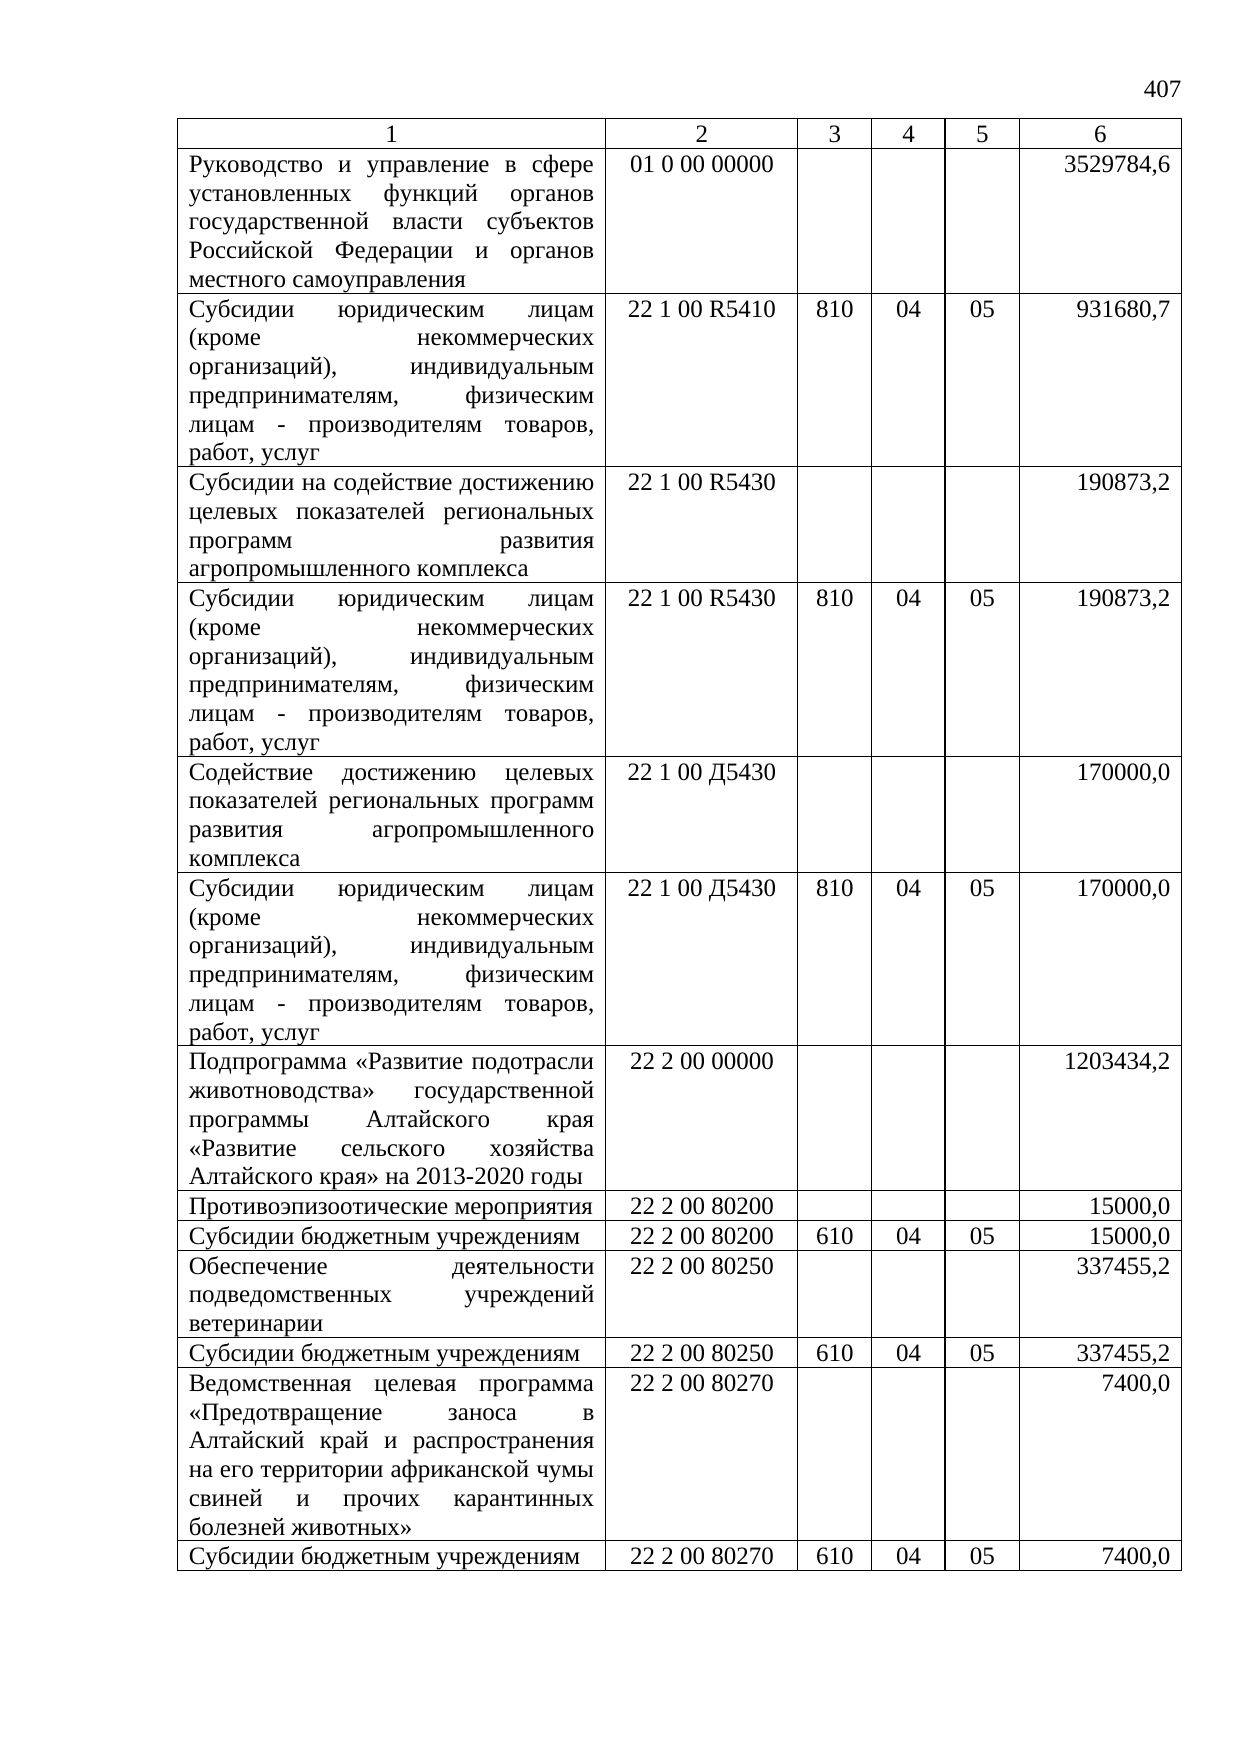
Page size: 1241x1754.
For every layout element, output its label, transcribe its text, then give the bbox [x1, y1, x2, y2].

table_cell 810 [798, 583, 871, 756]
table_cell Противоэпизоотические мероприятия [178, 1191, 605, 1220]
table_cell 610 [798, 1221, 871, 1250]
table_cell 15000,0 [1020, 1221, 1181, 1250]
table_cell 610 [798, 1541, 871, 1570]
table_cell 04 [872, 583, 944, 756]
table_cell 04 [872, 1541, 944, 1570]
table_cell Содействие достижению целевых показателей региональных программ развития агропромышленного комплекса [178, 757, 605, 872]
table_cell 337455,2 [1020, 1338, 1181, 1367]
table_cell [872, 757, 944, 872]
table_cell 22 1 00 R5410 [606, 294, 797, 466]
table_cell Ведомственная целевая программа «Предотвращение заноса в Алтайский край и распространения на его территории африканской чумы свиней и прочих карантинных болезней животных» [178, 1368, 605, 1540]
table_cell 1203434,2 [1020, 1046, 1181, 1190]
table_cell [946, 1251, 1019, 1337]
table_cell 04 [872, 1338, 944, 1367]
table_header 1 [178, 119, 605, 148]
table_cell [946, 149, 1019, 293]
table_cell Обеспечение деятельности подведомственных учреждений ветеринарии [178, 1251, 605, 1337]
table_cell [798, 467, 871, 582]
table_cell 810 [798, 873, 871, 1045]
table_cell Субсидии на содействие достижению целевых показателей региональных программ развития агропромышленного комплекса [178, 467, 605, 582]
table_cell [946, 757, 1019, 872]
table_header 6 [1020, 119, 1181, 148]
table_cell 170000,0 [1020, 873, 1181, 1045]
table_cell Субсидии юридическим лицам (кроме некоммерческих организаций), индивидуальным предпринимателям, физическим лицам - производителям товаров, работ, услуг [178, 873, 605, 1045]
table_cell 22 2 00 80270 [606, 1541, 797, 1570]
table_cell Подпрограмма «Развитие подотрасли животноводства» государственной программы Алтайского края «Развитие сельского хозяйства Алтайского края» на 2013-2020 годы [178, 1046, 605, 1190]
table_cell 04 [872, 873, 944, 1045]
table_cell 22 2 00 80200 [606, 1221, 797, 1250]
table_cell 810 [798, 294, 871, 466]
table_cell [872, 1251, 944, 1337]
table_header 3 [798, 119, 871, 148]
table_cell [946, 1368, 1019, 1540]
table_cell 22 1 00 Д5430 [606, 873, 797, 1045]
table_cell 337455,2 [1020, 1251, 1181, 1337]
table_cell [798, 1368, 871, 1540]
table_cell [798, 1191, 871, 1220]
table_cell 190873,2 [1020, 583, 1181, 756]
table_cell 05 [946, 583, 1019, 756]
table_cell 7400,0 [1020, 1541, 1181, 1570]
table_cell [946, 1046, 1019, 1190]
table_cell 170000,0 [1020, 757, 1181, 872]
table_cell Субсидии юридическим лицам (кроме некоммерческих организаций), индивидуальным предпринимателям, физическим лицам - производителям товаров, работ, услуг [178, 294, 605, 466]
table_header 2 [606, 119, 797, 148]
table_cell [872, 1368, 944, 1540]
table_cell 610 [798, 1338, 871, 1367]
table_cell [872, 1191, 944, 1220]
table_cell Субсидии бюджетным учреждениям [178, 1221, 605, 1250]
table_cell [798, 149, 871, 293]
table_cell 22 2 00 80250 [606, 1338, 797, 1367]
table_cell 7400,0 [1020, 1368, 1181, 1540]
table_cell 931680,7 [1020, 294, 1181, 466]
table_cell 05 [946, 1221, 1019, 1250]
table_cell 3529784,6 [1020, 149, 1181, 293]
table_cell 190873,2 [1020, 467, 1181, 582]
table_cell [798, 1251, 871, 1337]
table_cell 05 [946, 873, 1019, 1045]
table_cell Субсидии бюджетным учреждениям [178, 1338, 605, 1367]
table_cell [798, 757, 871, 872]
table_cell [946, 1191, 1019, 1220]
table_header 5 [946, 119, 1019, 148]
table_cell Субсидии юридическим лицам (кроме некоммерческих организаций), индивидуальным предпринимателям, физическим лицам - производителям товаров, работ, услуг [178, 583, 605, 756]
table_cell 22 2 00 80250 [606, 1251, 797, 1337]
table_cell 22 1 00 Д5430 [606, 757, 797, 872]
table_cell [872, 1046, 944, 1190]
table_cell Руководство и управление в сфере установленных функций органов государственной власти субъектов Российской Федерации и органов местного самоуправления [178, 149, 605, 293]
table_cell 22 2 00 80200 [606, 1191, 797, 1220]
table_cell 04 [872, 294, 944, 466]
table_cell 01 0 00 00000 [606, 149, 797, 293]
table_cell 22 1 00 R5430 [606, 467, 797, 582]
table_cell [872, 149, 944, 293]
table_cell 05 [946, 294, 1019, 466]
table_cell Субсидии бюджетным учреждениям [178, 1541, 605, 1570]
table_cell 05 [946, 1541, 1019, 1570]
table_cell 22 2 00 00000 [606, 1046, 797, 1190]
table_cell 15000,0 [1020, 1191, 1181, 1220]
table_cell [872, 467, 944, 582]
table_cell [946, 467, 1019, 582]
table_cell 22 2 00 80270 [606, 1368, 797, 1540]
table_cell 04 [872, 1221, 944, 1250]
table_cell 22 1 00 R5430 [606, 583, 797, 756]
table_cell 05 [946, 1338, 1019, 1367]
table_cell [798, 1046, 871, 1190]
table_header 4 [872, 119, 944, 148]
